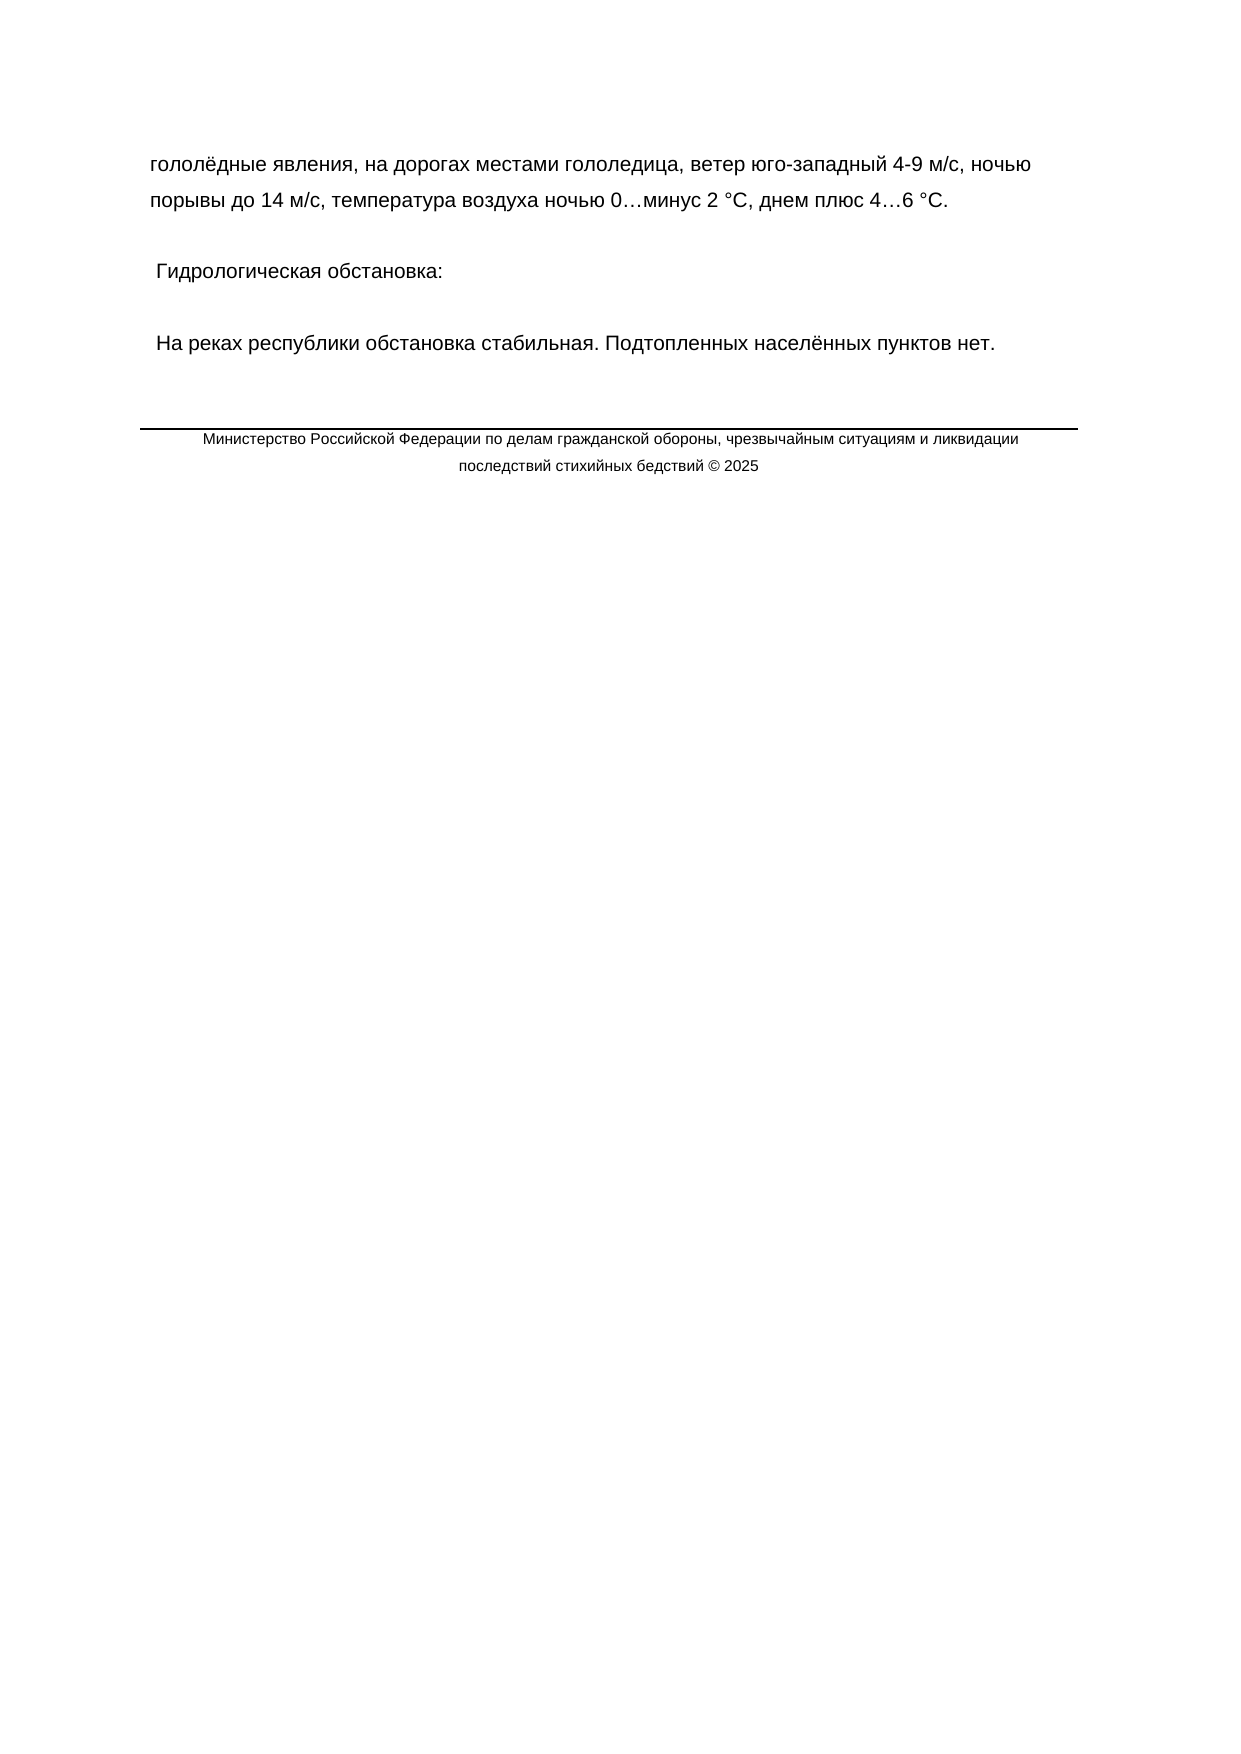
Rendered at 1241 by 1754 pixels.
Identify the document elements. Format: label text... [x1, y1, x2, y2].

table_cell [140, 150, 1078, 428]
table_cell Министерство Российской Федерации по делам гражданской обороны, чрезвычайным ситуациям и ликвидации последствий стихийных бедствий © 2025 [140, 430, 1078, 512]
